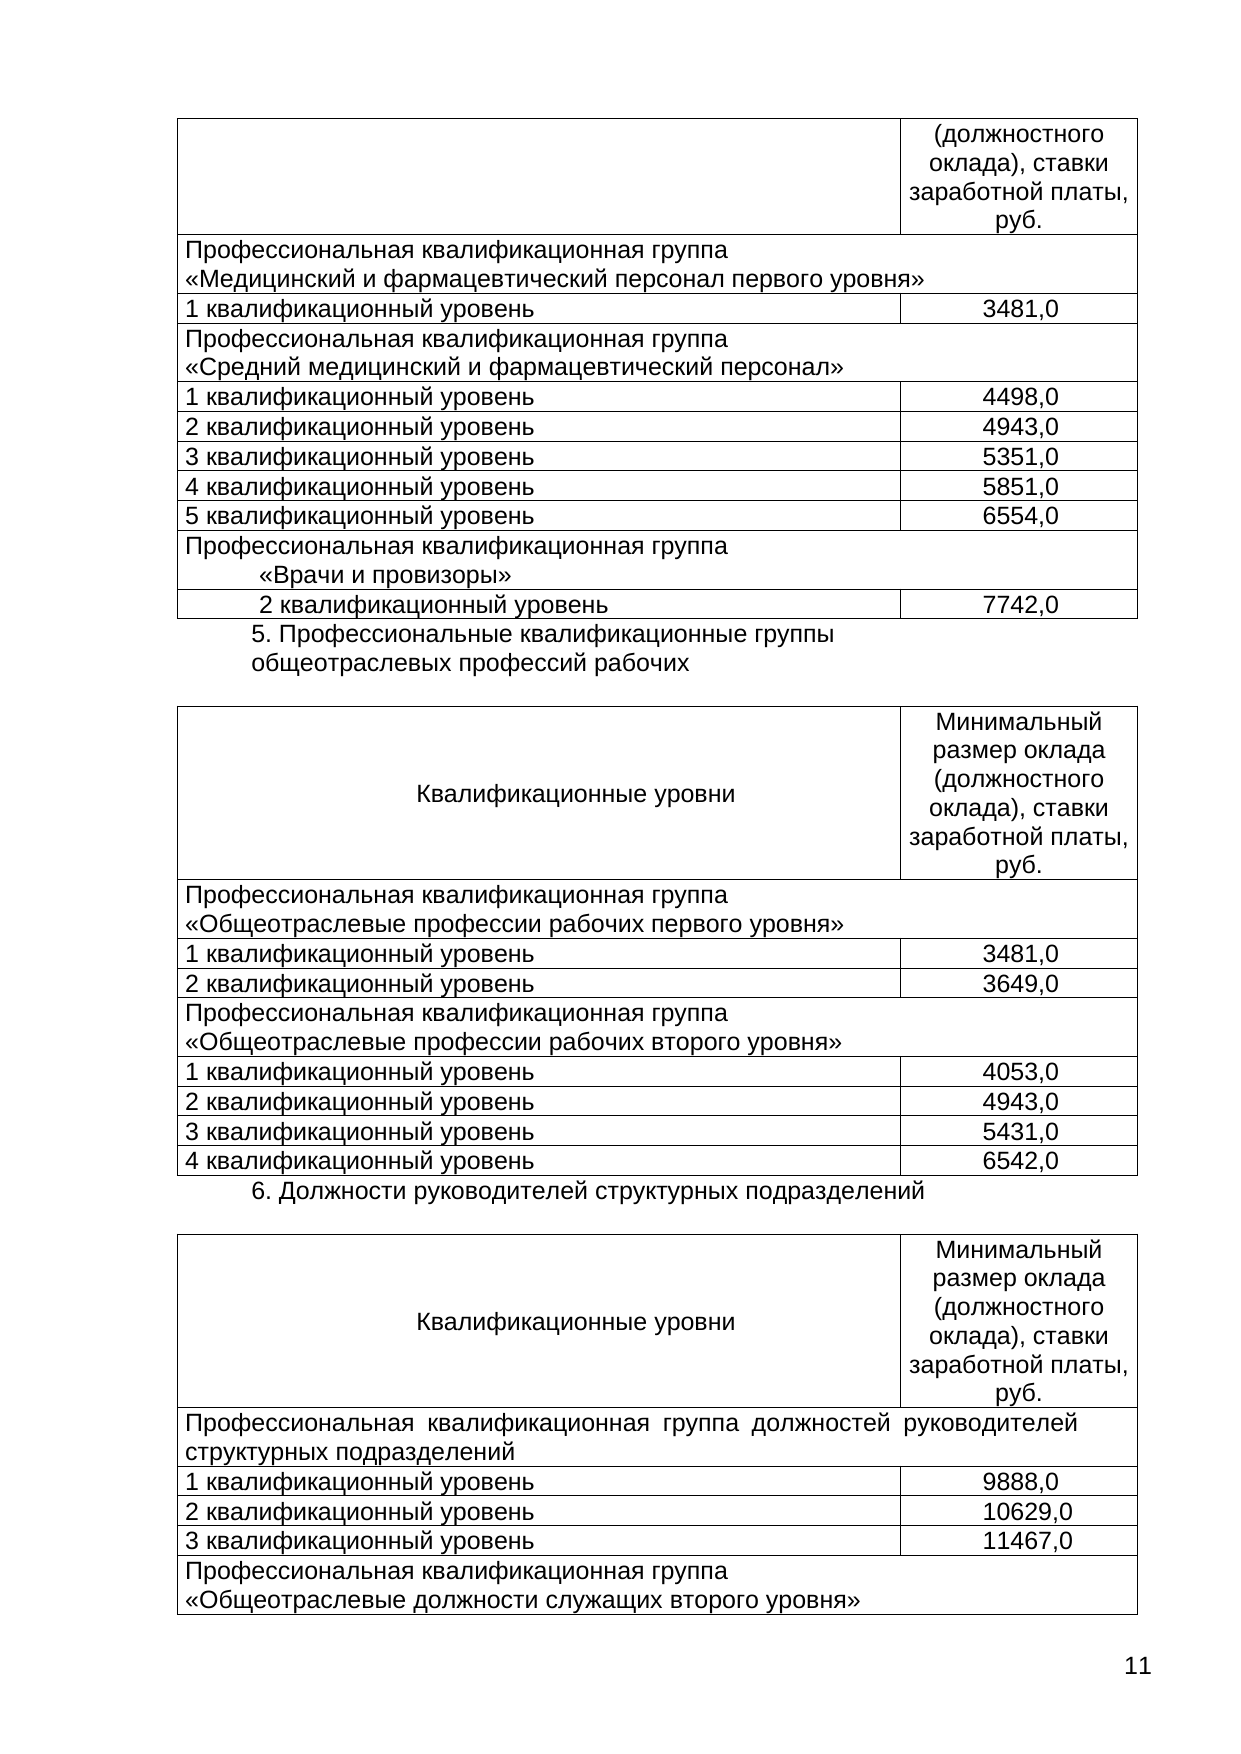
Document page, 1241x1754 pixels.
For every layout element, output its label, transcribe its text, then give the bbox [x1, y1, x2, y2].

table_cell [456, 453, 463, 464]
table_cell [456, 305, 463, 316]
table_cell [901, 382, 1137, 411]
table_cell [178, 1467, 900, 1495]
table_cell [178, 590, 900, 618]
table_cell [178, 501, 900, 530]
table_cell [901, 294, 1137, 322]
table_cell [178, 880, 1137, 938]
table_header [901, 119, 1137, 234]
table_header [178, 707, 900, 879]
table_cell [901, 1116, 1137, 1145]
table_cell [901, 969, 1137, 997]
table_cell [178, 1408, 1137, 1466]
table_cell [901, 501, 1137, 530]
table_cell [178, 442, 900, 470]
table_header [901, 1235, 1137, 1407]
text общеотраслевых профессий рабочих [177, 648, 1152, 677]
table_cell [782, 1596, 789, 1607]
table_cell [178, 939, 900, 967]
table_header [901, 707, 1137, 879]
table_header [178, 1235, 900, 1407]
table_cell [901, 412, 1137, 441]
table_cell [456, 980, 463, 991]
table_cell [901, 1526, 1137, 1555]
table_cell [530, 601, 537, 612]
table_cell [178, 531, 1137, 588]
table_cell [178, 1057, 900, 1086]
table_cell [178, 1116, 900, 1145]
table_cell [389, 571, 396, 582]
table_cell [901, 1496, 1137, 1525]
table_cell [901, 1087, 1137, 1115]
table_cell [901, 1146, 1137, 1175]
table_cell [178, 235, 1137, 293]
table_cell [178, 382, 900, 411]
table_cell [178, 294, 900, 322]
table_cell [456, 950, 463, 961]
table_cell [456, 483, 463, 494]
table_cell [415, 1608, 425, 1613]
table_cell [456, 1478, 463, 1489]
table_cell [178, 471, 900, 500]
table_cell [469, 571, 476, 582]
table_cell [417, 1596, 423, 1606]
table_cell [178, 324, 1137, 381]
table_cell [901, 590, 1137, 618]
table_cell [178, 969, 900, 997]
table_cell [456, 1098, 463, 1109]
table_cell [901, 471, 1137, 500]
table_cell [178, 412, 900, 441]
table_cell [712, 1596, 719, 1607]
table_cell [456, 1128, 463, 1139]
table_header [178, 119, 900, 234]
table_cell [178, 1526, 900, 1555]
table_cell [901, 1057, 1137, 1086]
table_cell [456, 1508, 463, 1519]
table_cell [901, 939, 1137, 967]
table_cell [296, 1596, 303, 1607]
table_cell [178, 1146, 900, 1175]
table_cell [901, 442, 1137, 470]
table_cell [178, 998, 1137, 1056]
text 6. Должности руководителей структурных подразделений [177, 1176, 1152, 1205]
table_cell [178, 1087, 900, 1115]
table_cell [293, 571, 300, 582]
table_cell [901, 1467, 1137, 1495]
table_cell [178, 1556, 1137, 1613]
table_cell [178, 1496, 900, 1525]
text 5. Профессиональные квалификационные группы [177, 619, 1152, 648]
